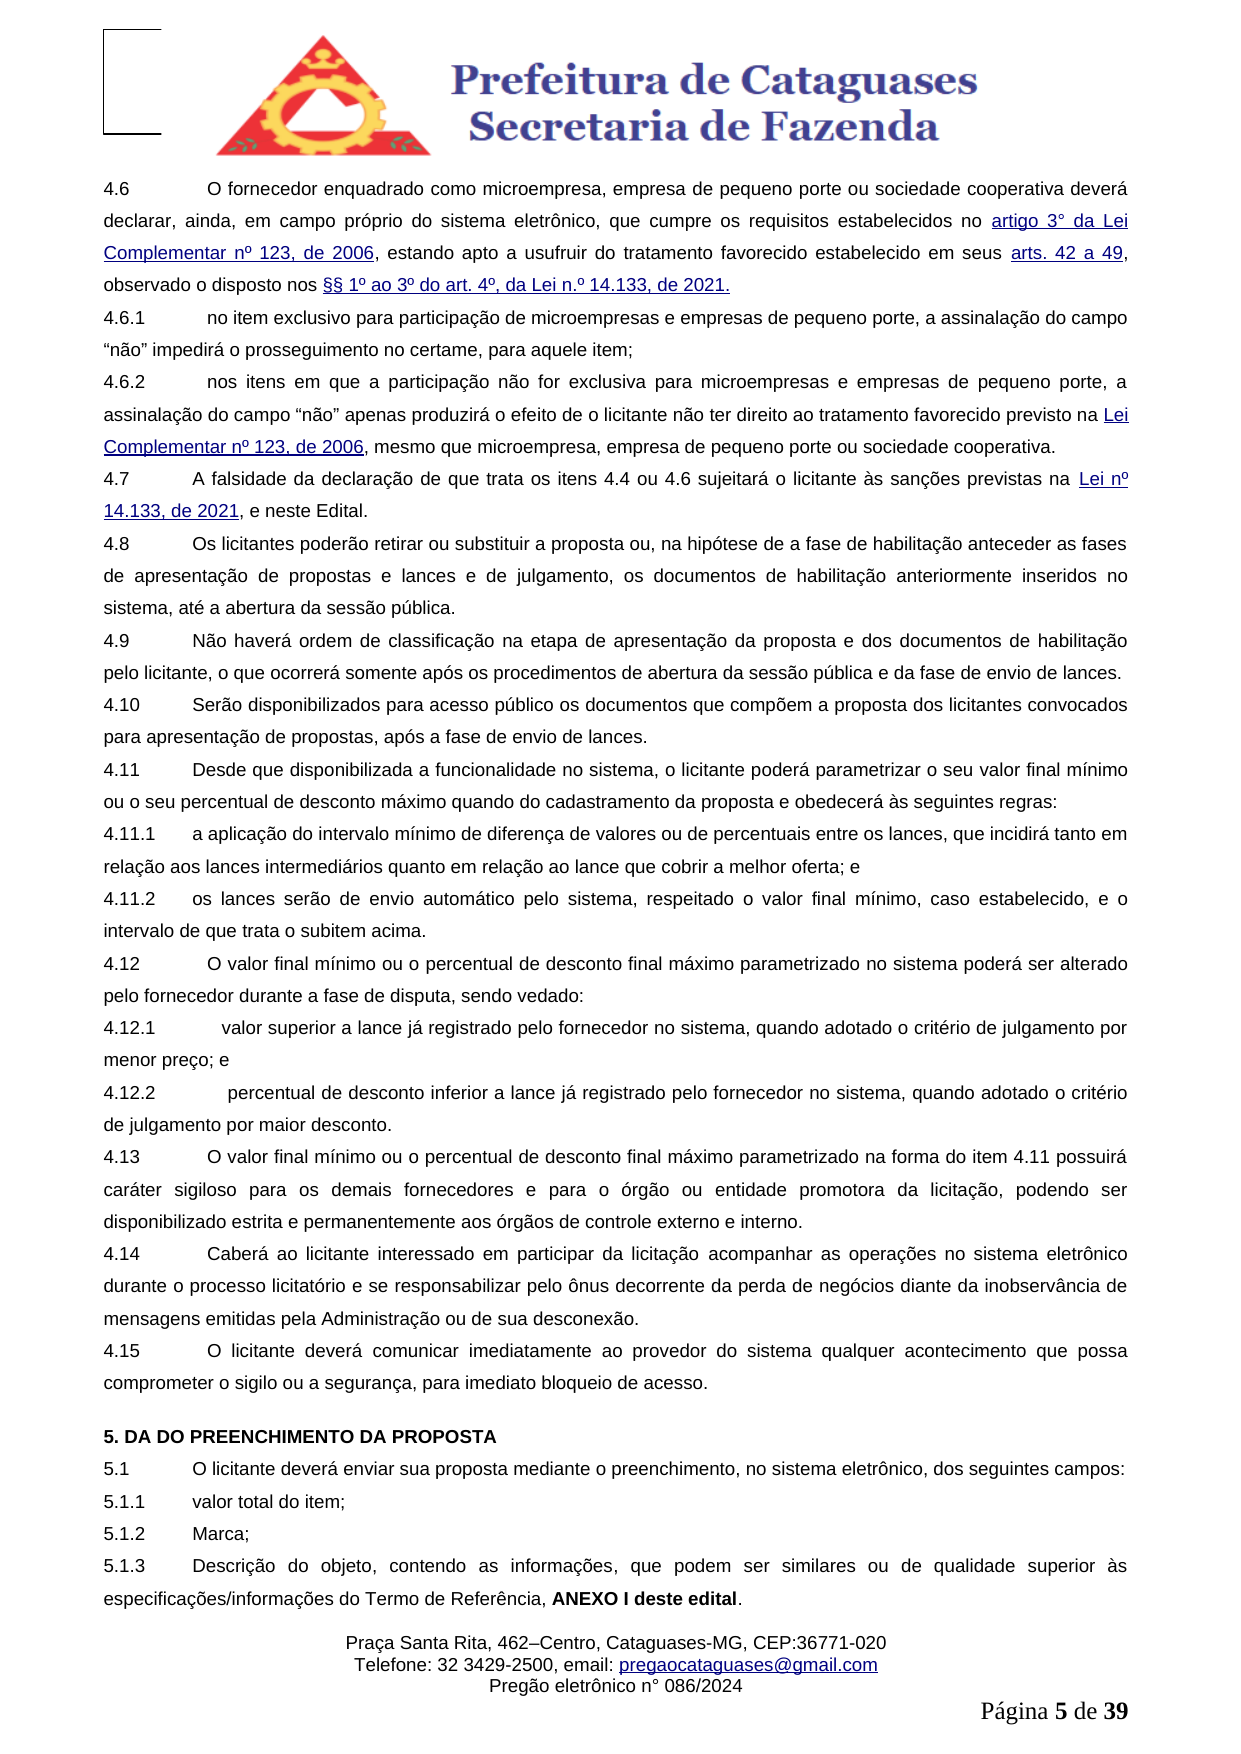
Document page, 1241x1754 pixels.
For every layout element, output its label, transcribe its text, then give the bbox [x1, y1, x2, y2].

text 5. DA DO PREENCHIMENTO DA PROPOSTA [103, 1426, 1128, 1447]
list Caberá ao licitante interessado em participar da licitação acompanhar as operações no sistema eletrônico durante o processo licitatório e se responsabilizar pelo ônus decorrente da perda de negócios diante da inobservância de mensagens emitidas pela Administração ou de sua desconexão. [103, 1243, 1128, 1329]
list Descrição do objeto, contendo as informações, que podem ser similares ou de qualidade superior às especificações/informações do Termo de Referência, ANEXO I deste edital. [103, 1555, 1128, 1609]
list no item exclusivo para participação de microempresas e empresas de pequeno porte, a assinalação do campo “não” impedirá o prosseguimento no certame, para aquele item; [103, 306, 1128, 360]
list valor superior a lance já registrado pelo fornecedor no sistema, quando adotado o critério de julgamento por menor preço; e [103, 1017, 1128, 1071]
list A falsidade da declaração de que trata os itens 4.4 ou 4.6 sujeitará o licitante às sanções previstas na Lei nº 14.133, de 2021, e neste Edital. [103, 468, 1128, 522]
picture [161, 29, 1071, 177]
list O licitante deverá comunicar imediatamente ao provedor do sistema qualquer acontecimento que possa comprometer o sigilo ou a segurança, para imediato bloqueio de acesso. [103, 1340, 1128, 1394]
list Desde que disponibilizada a funcionalidade no sistema, o licitante poderá parametrizar o seu valor final mínimo ou o seu percentual de desconto máximo quando do cadastramento da proposta e obedecerá às seguintes regras: [103, 758, 1128, 812]
list Marca; [103, 1523, 1128, 1544]
list Os licitantes poderão retirar ou substituir a proposta ou, na hipótese de a fase de habilitação anteceder as fases de apresentação de propostas e lances e de julgamento, os documentos de habilitação anteriormente inseridos no sistema, até a abertura da sessão pública. [103, 532, 1128, 619]
list Serão disponibilizados para acesso público os documentos que compõem a proposta dos licitantes convocados para apresentação de propostas, após a fase de envio de lances. [103, 694, 1128, 748]
list percentual de desconto inferior a lance já registrado pelo fornecedor no sistema, quando adotado o critério de julgamento por maior desconto. [103, 1081, 1128, 1135]
list valor total do item; [103, 1491, 1128, 1512]
list a aplicação do intervalo mínimo de diferença de valores ou de percentuais entre os lances, que incidirá tanto em relação aos lances intermediários quanto em relação ao lance que cobrir a melhor oferta; e [103, 823, 1128, 877]
list O fornecedor enquadrado como microempresa, empresa de pequeno porte ou sociedade cooperativa deverá declarar, ainda, em campo próprio do sistema eletrônico, que cumpre os requisitos estabelecidos no artigo 3° da Lei Complementar nº 123, de 2006, estando apto a usufruir do tratamento favorecido estabelecido em seus arts. 42 a 49, observado o disposto nos §§ 1º ao 3º do art. 4º, da Lei n.º 14.133, de 2021. [103, 177, 1128, 296]
list nos itens em que a participação não for exclusiva para microempresas e empresas de pequeno porte, a assinalação do campo “não” apenas produzirá o efeito de o licitante não ter direito ao tratamento favorecido previsto na Lei Complementar nº 123, de 2006, mesmo que microempresa, empresa de pequeno porte ou sociedade cooperativa. [103, 371, 1128, 457]
list O valor final mínimo ou o percentual de desconto final máximo parametrizado na forma do item 4.11 possuirá caráter sigiloso para os demais fornecedores e para o órgão ou entidade promotora da licitação, podendo ser disponibilizado estrita e permanentemente aos órgãos de controle externo e interno. [103, 1146, 1128, 1232]
list Não haverá ordem de classificação na etapa de apresentação da proposta e dos documentos de habilitação pelo licitante, o que ocorrerá somente após os procedimentos de abertura da sessão pública e da fase de envio de lances. [103, 629, 1128, 683]
list os lances serão de envio automático pelo sistema, respeitado o valor final mínimo, caso estabelecido, e o intervalo de que trata o subitem acima. [103, 888, 1128, 942]
list O valor final mínimo ou o percentual de desconto final máximo parametrizado no sistema poderá ser alterado pelo fornecedor durante a fase de disputa, sendo vedado: [103, 952, 1128, 1006]
list O licitante deverá enviar sua proposta mediante o preenchimento, no sistema eletrônico, dos seguintes campos: [103, 1458, 1128, 1480]
